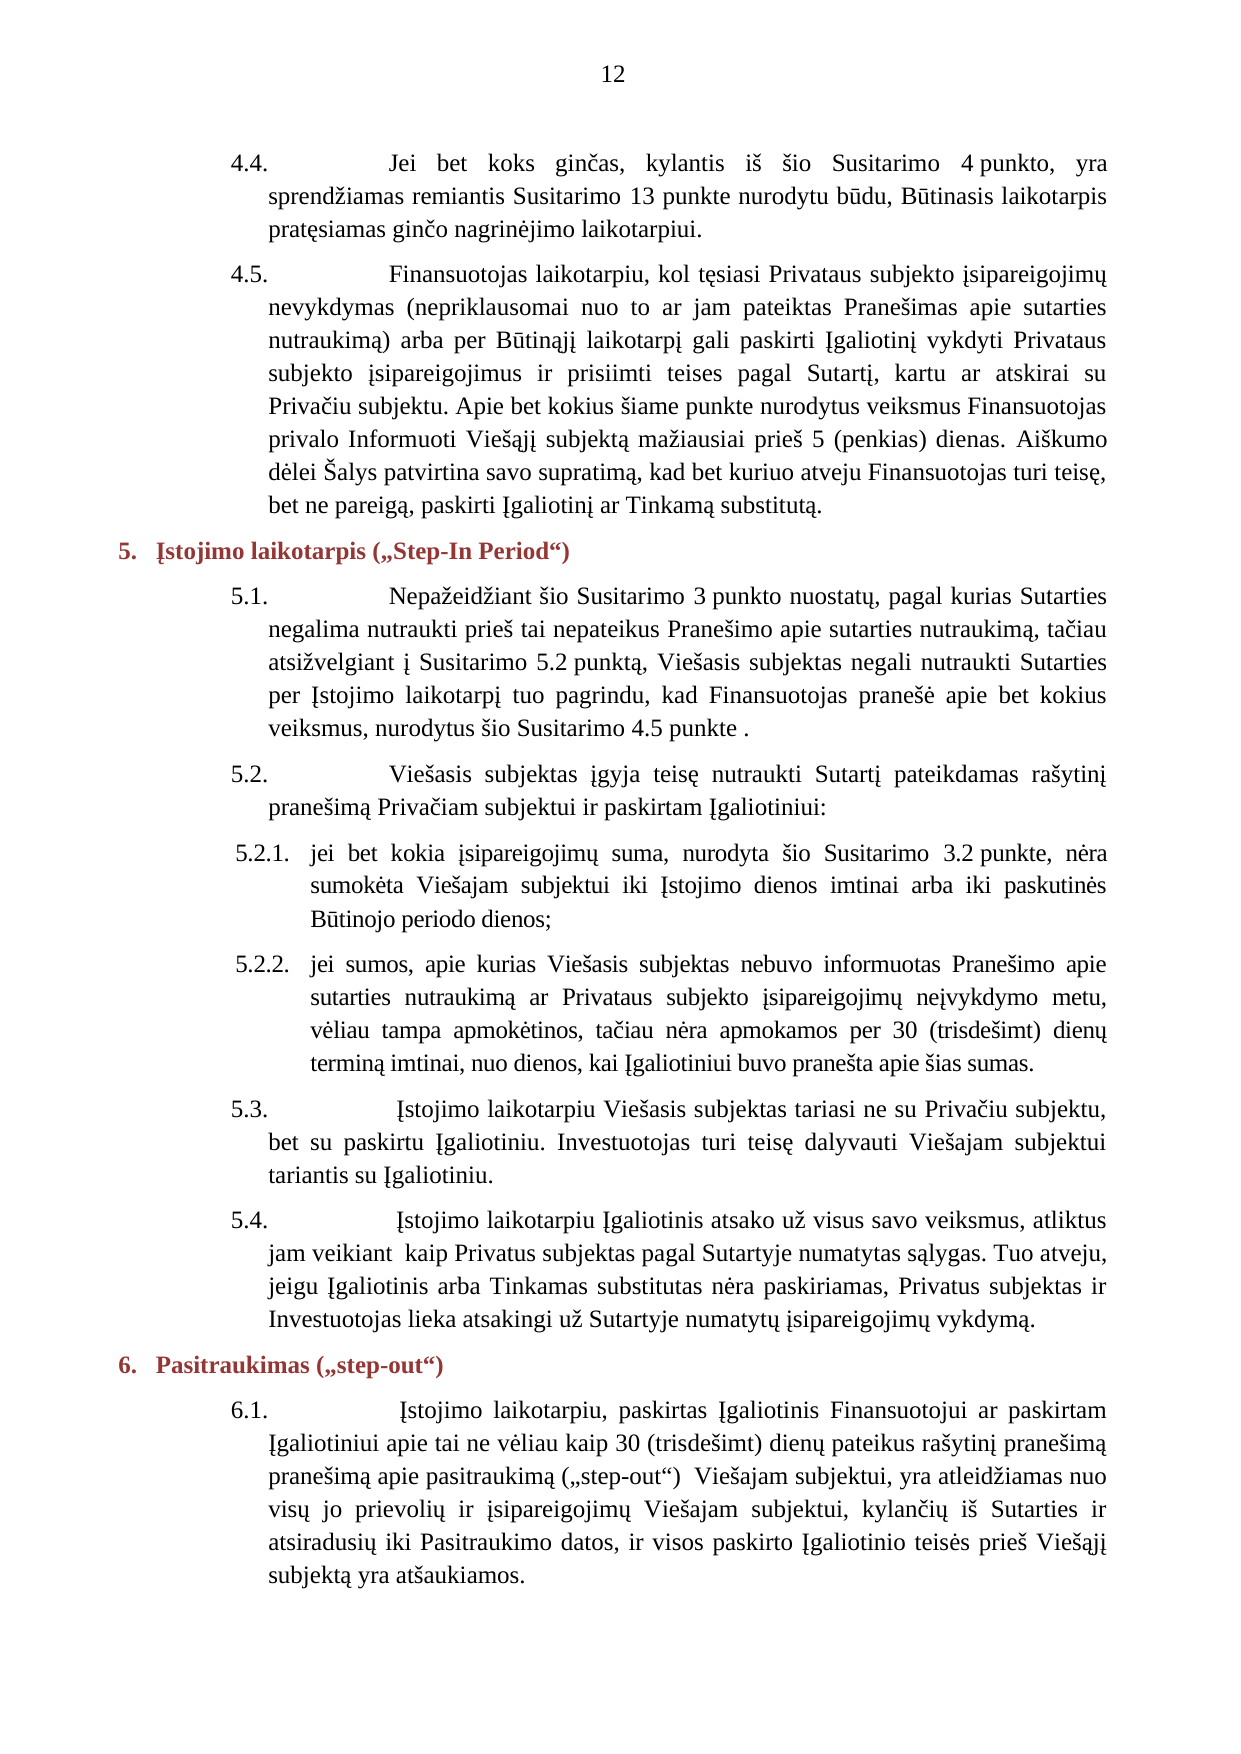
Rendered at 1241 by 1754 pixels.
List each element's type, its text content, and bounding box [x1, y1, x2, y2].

list Įstojimo laikotarpiu, paskirtas Įgaliotinis Finansuotojui ar paskirtam Įgaliotiniui apie tai ne vėliau kaip 30 (trisdešimt) dienų pateikus rašytinį pranešimą pranešimą apie pasitraukimą („step-out“) Viešajam subjektui, yra atleidžiamas nuo visų jo prievolių ir įsipareigojimų Viešajam subjektui, kylančių iš Sutarties ir atsiradusių iki Pasitraukimo datos, ir visos paskirto Įgaliotinio teisės prieš Viešąjį subjektą yra atšaukiamos. [231, 1395, 1107, 1589]
list jei bet kokia įsipareigojimų suma, nurodyta šio Susitarimo 3.2 punkte, nėra sumokėta Viešajam subjektui iki Įstojimo dienos imtinai arba iki paskutinės Būtinojo periodo dienos; [235, 838, 1107, 932]
list Pasitraukimas („step-out“) [118, 1350, 1107, 1379]
list jei sumos, apie kurias Viešasis subjektas nebuvo informuotas Pranešimo apie sutarties nutraukimą ar Privataus subjekto įsipareigojimų neįvykdymo metu, vėliau tampa apmokėtinos, tačiau nėra apmokamos per 30 (trisdešimt) dienų terminą imtinai, nuo dienos, kai Įgaliotiniui buvo pranešta apie šias sumas. [235, 949, 1107, 1077]
list Finansuotojas laikotarpiu, kol tęsiasi Privataus subjekto įsipareigojimų nevykdymas (nepriklausomai nuo to ar jam pateiktas Pranešimas apie sutarties nutraukimą) arba per Būtinąjį laikotarpį gali paskirti Įgaliotinį vykdyti Privataus subjekto įsipareigojimus ir prisiimti teises pagal Sutartį, kartu ar atskirai su Privačiu subjektu. Apie bet kokius šiame punkte nurodytus veiksmus Finansuotojas privalo Informuoti Viešąjį subjektą mažiausiai prieš 5 (penkias) dienas. Aiškumo dėlei Šalys patvirtina savo supratimą, kad bet kuriuo atveju Finansuotojas turi teisę, bet ne pareigą, paskirti Įgaliotinį ar Tinkamą substitutą. [231, 259, 1107, 519]
list Įstojimo laikotarpis („Step-In Period“) [118, 536, 1107, 565]
list Įstojimo laikotarpiu Įgaliotinis atsako už visus savo veiksmus, atliktus jam veikiant kaip Privatus subjektas pagal Sutartyje numatytas sąlygas. Tuo atveju, jeigu Įgaliotinis arba Tinkamas substitutas nėra paskiriamas, Privatus subjektas ir Investuotojas lieka atsakingi už Sutartyje numatytų įsipareigojimų vykdymą. [231, 1205, 1107, 1333]
list Jei bet koks ginčas, kylantis iš šio Susitarimo 4 punkto, yra sprendžiamas remiantis Susitarimo 13 punkte nurodytu būdu, Būtinasis laikotarpis pratęsiamas ginčo nagrinėjimo laikotarpiui. [231, 148, 1107, 242]
list Įstojimo laikotarpiu Viešasis subjektas tariasi ne su Privačiu subjektu, bet su paskirtu Įgaliotiniu. Investuotojas turi teisę dalyvauti Viešajam subjektui tariantis su Įgaliotiniu. [231, 1094, 1107, 1188]
list Nepažeidžiant šio Susitarimo 3 punkto nuostatų, pagal kurias Sutarties negalima nutraukti prieš tai nepateikus Pranešimo apie sutarties nutraukimą, tačiau atsižvelgiant į Susitarimo 5.2 punktą, Viešasis subjektas negali nutraukti Sutarties per Įstojimo laikotarpį tuo pagrindu, kad Finansuotojas pranešė apie bet kokius veiksmus, nurodytus šio Susitarimo 4.5 punkte . [231, 581, 1107, 742]
list Viešasis subjektas įgyja teisę nutraukti Sutartį pateikdamas rašytinį pranešimą Privačiam subjektui ir paskirtam Įgaliotiniui: [231, 759, 1107, 821]
